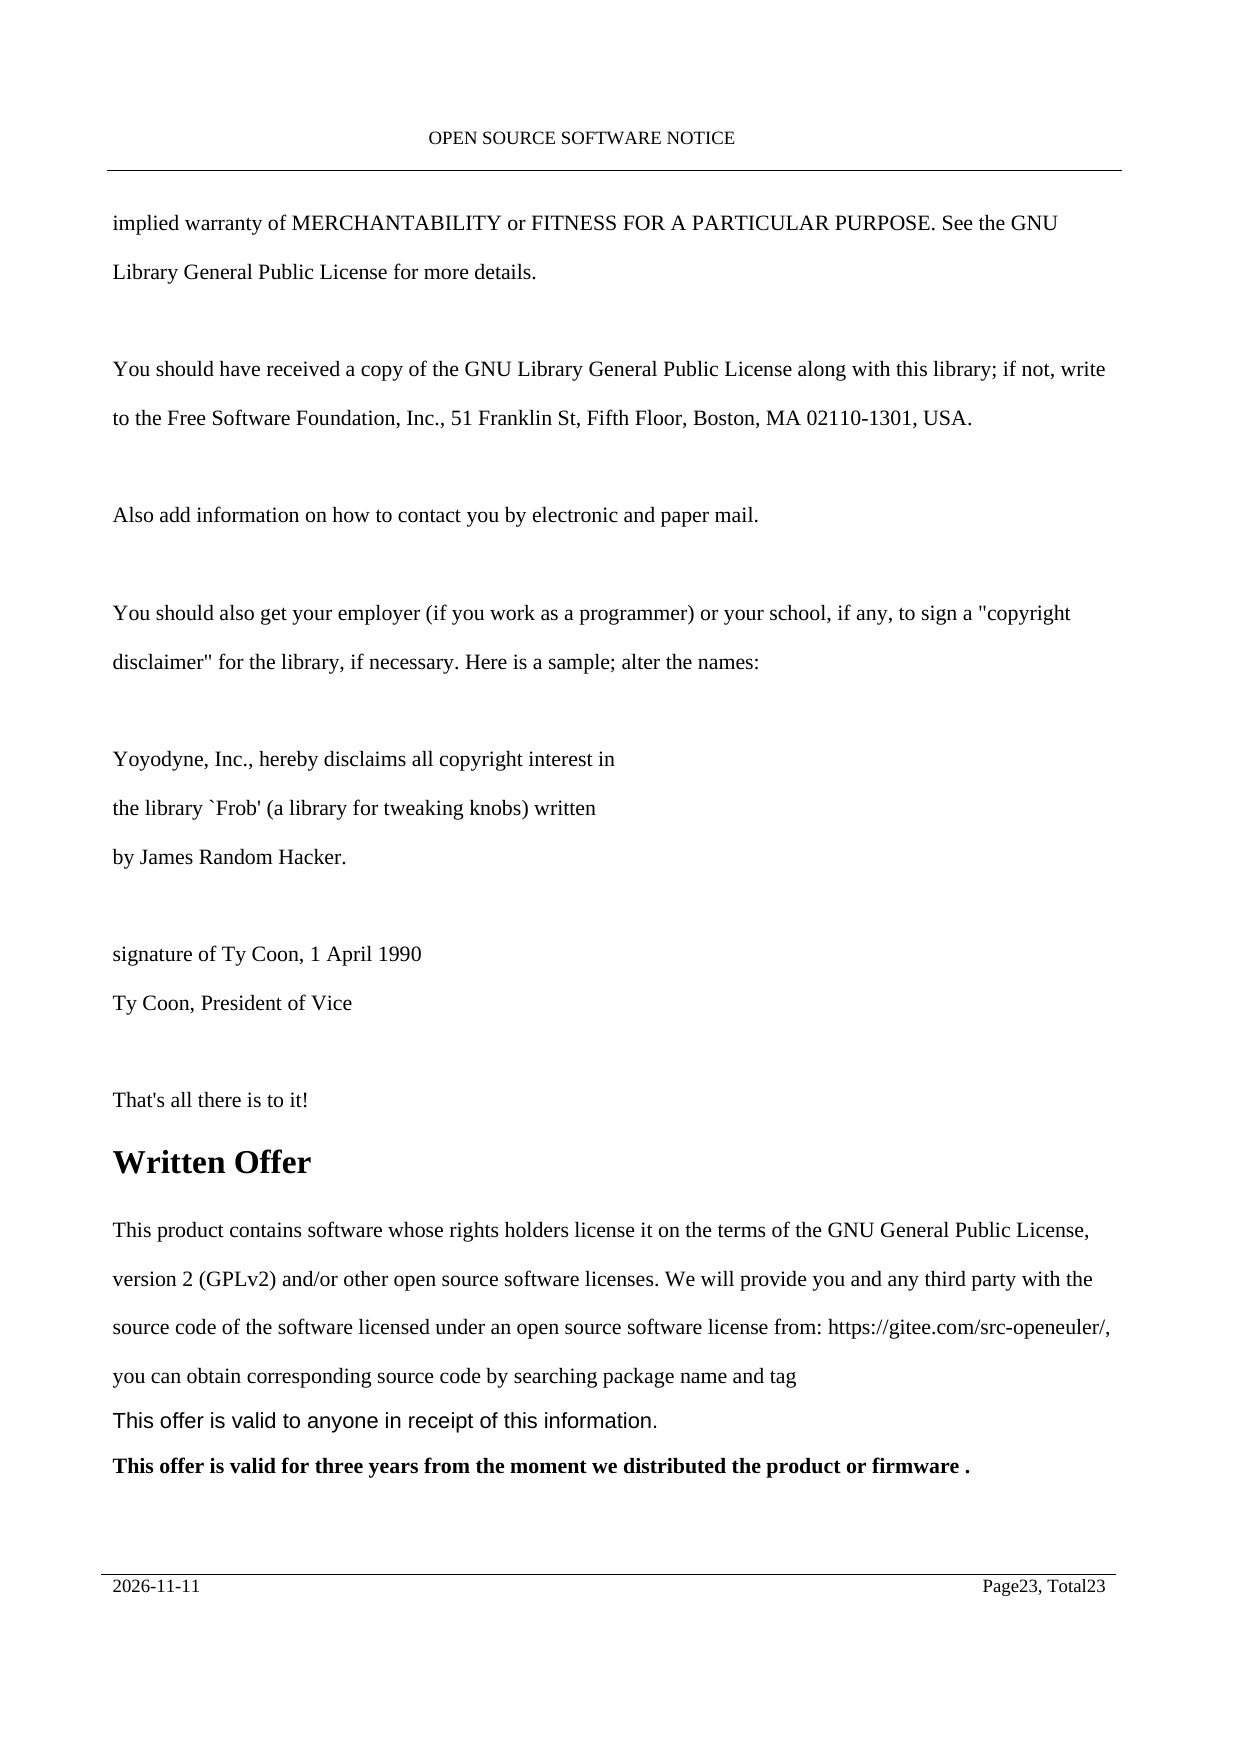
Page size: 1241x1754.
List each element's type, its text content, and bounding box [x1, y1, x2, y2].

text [112, 206, 1128, 1116]
text This product contains software whose rights holders license it on the terms of the GNU General Public License, version 2 (GPLv2) and/or other open source software licenses. We will provide you and any third party with the source code of the software licensed under an open source software license from: https://gitee.com/src-openeuler/, you can obtain corresponding source code by searching package name and tag [112, 1213, 1128, 1392]
text This offer is valid for three years from the moment we distributed the product or firmware . [112, 1449, 1128, 1482]
text Written Offer [112, 1129, 1128, 1194]
text This offer is valid to anyone in receipt of this information. [112, 1404, 1128, 1437]
